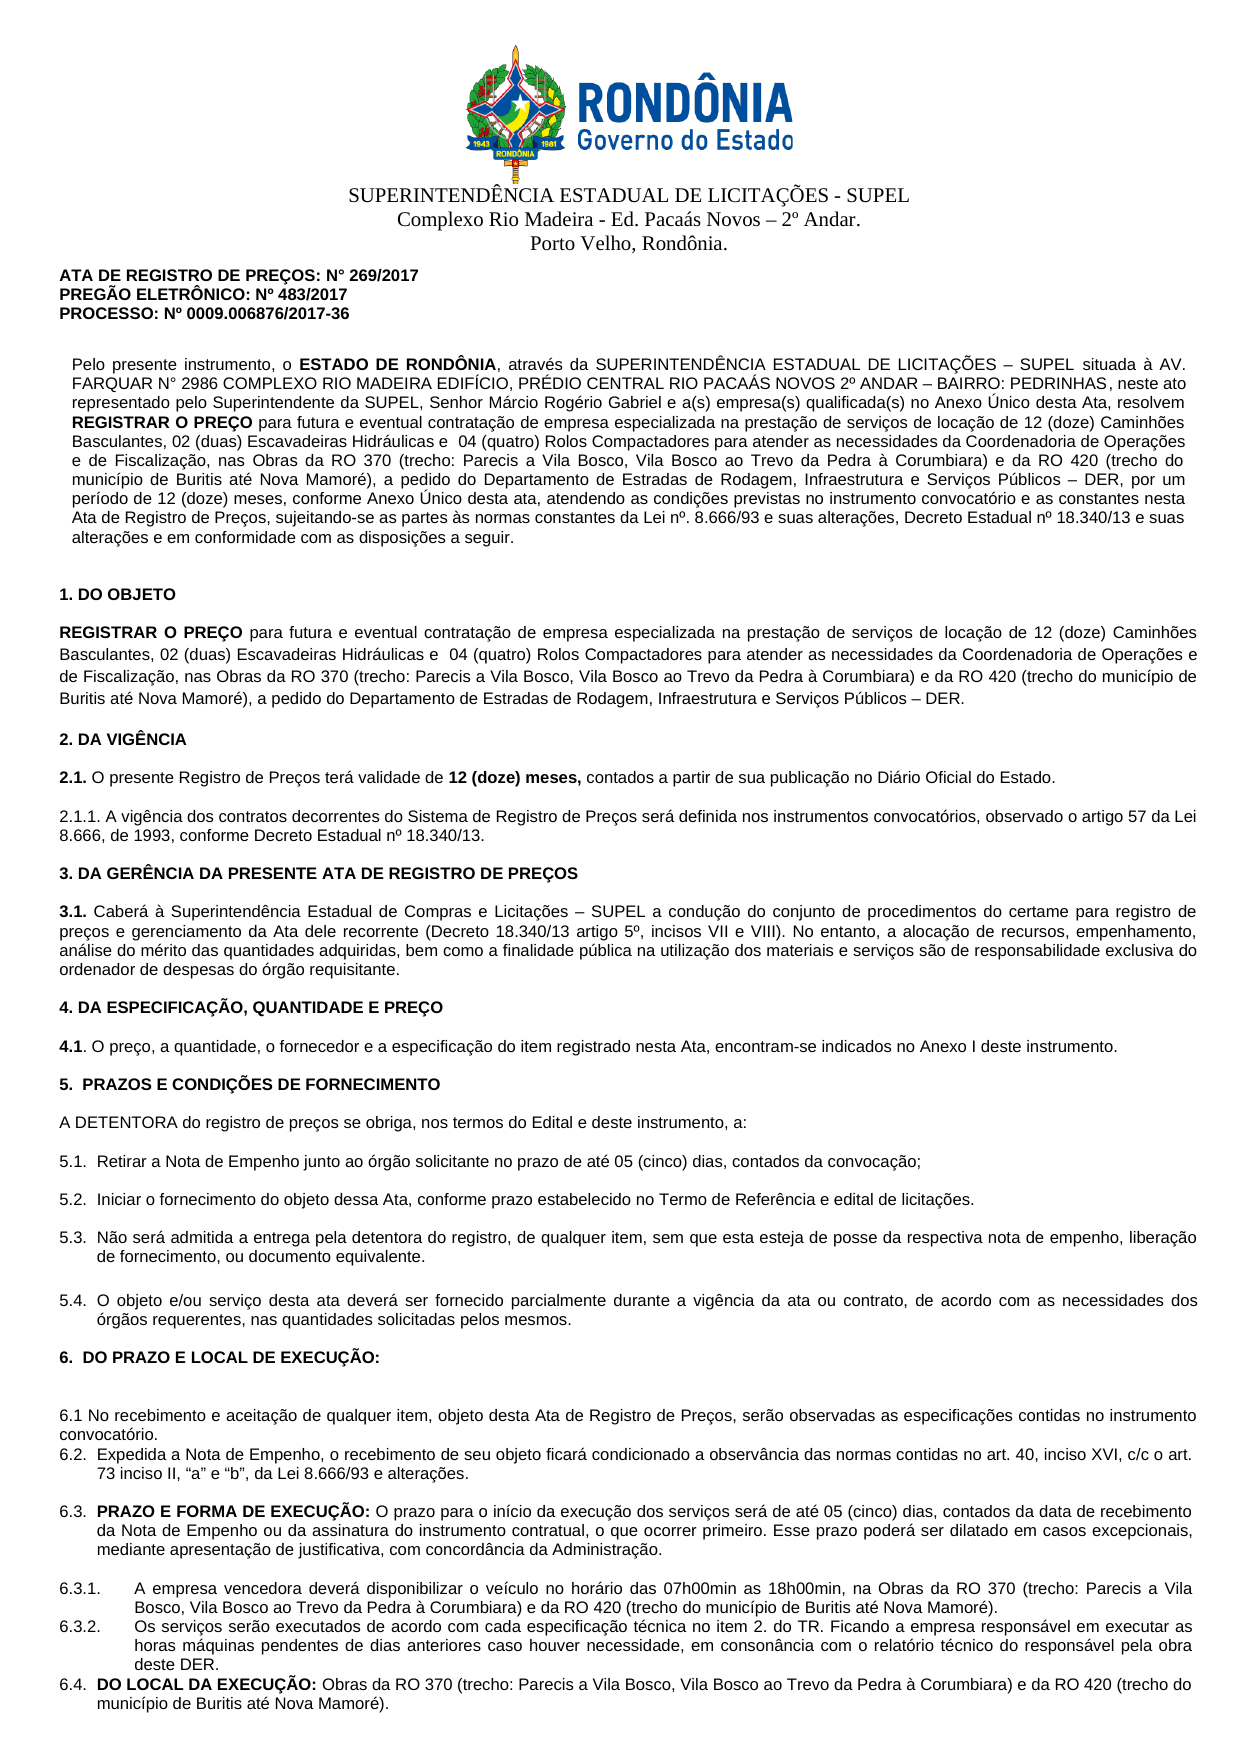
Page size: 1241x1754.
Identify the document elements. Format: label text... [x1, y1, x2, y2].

text 6.1 No recebimento e aceitação de qualquer item, objeto desta Ata de Registro de Preços, serão observadas as especificações contidas no instrumento convocatório. [59, 1406, 1199, 1444]
list Os serviços serão executados de acordo com cada especificação técnica no item 2. do TR. Ficando a empresa responsável em executar as horas máquinas pendentes de dias anteriores caso houver necessidade, em consonância com o relatório técnico do responsável pela obra deste DER. [59, 1617, 1194, 1674]
list REGISTRAR O PREÇO para futura e eventual contratação de empresa especializada na prestação de serviços de locação de 12 (doze) Caminhões Basculantes, 02 (duas) Escavadeiras Hidráulicas e 04 (quatro) Rolos Compactadores para atender as necessidades da Coordenadoria de Operações e de Fiscalização, nas Obras da RO 370 (trecho: Parecis a Vila Bosco, Vila Bosco ao Trevo da Pedra à Corumbiara) e da RO 420 (trecho do município de Buritis até Nova Mamoré), a pedido do Departamento de Estradas de Rodagem, Infraestrutura e Serviços Públicos – DER. [59, 623, 1199, 708]
text Porto Velho, Rondônia. [59, 231, 1199, 255]
text Pelo presente instrumento, o ESTADO DE RONDÔNIA, através da SUPERINTENDÊNCIA ESTADUAL DE LICITAÇÕES – SUPEL situada à AV. FARQUAR N° 2986 COMPLEXO RIO MADEIRA EDIFÍCIO, PRÉDIO CENTRAL RIO PACAÁS NOVOS 2º ANDAR – BAIRRO: PEDRINHAS, neste ato representado pelo Superintendente da SUPEL, Senhor Márcio Rogério Gabriel e a(s) empresa(s) qualificada(s) no Anexo Único desta Ata, resolvem REGISTRAR O PREÇO para futura e eventual contratação de empresa especializada na prestação de serviços de locação de 12 (doze) Caminhões Basculantes, 02 (duas) Escavadeiras Hidráulicas e 04 (quatro) Rolos Compactadores para atender as necessidades da Coordenadoria de Operações e de Fiscalização, nas Obras da RO 370 (trecho: Parecis a Vila Bosco, Vila Bosco ao Trevo da Pedra à Corumbiara) e da RO 420 (trecho do município de Buritis até Nova Mamoré), a pedido do Departamento de Estradas de Rodagem, Infraestrutura e Serviços Públicos – DER, por um período de 12 (doze) meses, conforme Anexo Único desta ata, atendendo as condições previstas no instrumento convocatório e as constantes nesta Ata de Registro de Preços, sujeitando-se as partes às normas constantes da Lei nº. 8.666/93 e suas alterações, Decreto Estadual nº 18.340/13 e suas alterações e em conformidade com as disposições a seguir. [72, 355, 1186, 547]
text SUPERINTENDÊNCIA ESTADUAL DE LICITAÇÕES - SUPEL [59, 183, 1199, 207]
text 4. DA ESPECIFICAÇÃO, QUANTIDADE E PREÇO [59, 998, 1199, 1017]
text 1. DO OBJETO [59, 584, 1199, 603]
text 3. DA GERÊNCIA DA PRESENTE ATA DE REGISTRO DE PREÇOS [59, 864, 1199, 883]
text 2.1. O presente Registro de Preços terá validade de 12 (doze) meses, contados a partir de sua publicação no Diário Oficial do Estado. [59, 768, 1199, 787]
text 5. PRAZOS E CONDIÇÕES DE FORNECIMENTO [59, 1075, 1199, 1094]
text Complexo Rio Madeira - Ed. Pacaás Novos – 2º Andar. [59, 207, 1199, 231]
text ATA DE REGISTRO DE PREÇOS: N° 269/2017 [59, 266, 1199, 285]
text PREGÃO ELETRÔNICO: Nº 483/2017 [59, 285, 1199, 304]
text 6. DO PRAZO E LOCAL DE EXECUÇÃO: [59, 1348, 1199, 1367]
list Retirar a Nota de Empenho junto ao órgão solicitante no prazo de até 05 (cinco) dias, contados da convocação; [59, 1151, 1199, 1171]
text PROCESSO: Nº 0009.006876/2017-36 [59, 304, 1199, 323]
list DO LOCAL DA EXECUÇÃO: Obras da RO 370 (trecho: Parecis a Vila Bosco, Vila Bosco ao Trevo da Pedra à Corumbiara) e da RO 420 (trecho do município de Buritis até Nova Mamoré). [59, 1674, 1194, 1713]
list Expedida a Nota de Empenho, o recebimento de seu objeto ficará condicionado a observância das normas contidas no art. 40, inciso XVI, c/c o art. 73 inciso II, “a” e “b”, da Lei 8.666/93 e alterações. [59, 1444, 1194, 1483]
text 2. DA VIGÊNCIA [59, 730, 1199, 749]
text 4.1. O preço, a quantidade, o fornecedor e a especificação do item registrado nesta Ata, encontram-se indicados no Anexo I deste instrumento. [59, 1036, 1199, 1056]
list PRAZO E FORMA DE EXECUÇÃO: O prazo para o início da execução dos serviços será de até 05 (cinco) dias, contados da data de recebimento da Nota de Empenho ou da assinatura do instrumento contratual, o que ocorrer primeiro. Esse prazo poderá ser dilatado em casos excepcionais, mediante apresentação de justificativa, com concordância da Administração. [59, 1502, 1194, 1559]
picture [465, 44, 793, 184]
list A empresa vencedora deverá disponibilizar o veículo no horário das 07h00min as 18h00min, na Obras da RO 370 (trecho: Parecis a Vila Bosco, Vila Bosco ao Trevo da Pedra à Corumbiara) e da RO 420 (trecho do município de Buritis até Nova Mamoré). [59, 1578, 1194, 1617]
text A DETENTORA do registro de preços se obriga, nos termos do Edital e deste instrumento, a: [59, 1113, 1199, 1132]
list Iniciar o fornecimento do objeto dessa Ata, conforme prazo estabelecido no Termo de Referência e edital de licitações. [59, 1190, 1199, 1209]
text 2.1.1. A vigência dos contratos decorrentes do Sistema de Registro de Preços será definida nos instrumentos convocatórios, observado o artigo 57 da Lei 8.666, de 1993, conforme Decreto Estadual nº 18.340/13. [59, 806, 1199, 845]
list O objeto e/ou serviço desta ata deverá ser fornecido parcialmente durante a vigência da ata ou contrato, de acordo com as necessidades dos órgãos requerentes, nas quantidades solicitadas pelos mesmos. [59, 1291, 1199, 1329]
text 3.1. Caberá à Superintendência Estadual de Compras e Licitações – SUPEL a condução do conjunto de procedimentos do certame para registro de preços e gerenciamento da Ata dele recorrente (Decreto 18.340/13 artigo 5º, incisos VII e VIII). No entanto, a alocação de recursos, empenhamento, análise do mérito das quantidades adquiridas, bem como a finalidade pública na utilização dos materiais e serviços são de responsabilidade exclusiva do ordenador de despesas do órgão requisitante. [59, 902, 1199, 979]
list Não será admitida a entrega pela detentora do registro, de qualquer item, sem que esta esteja de posse da respectiva nota de empenho, liberação de fornecimento, ou documento equivalente. [59, 1228, 1199, 1266]
